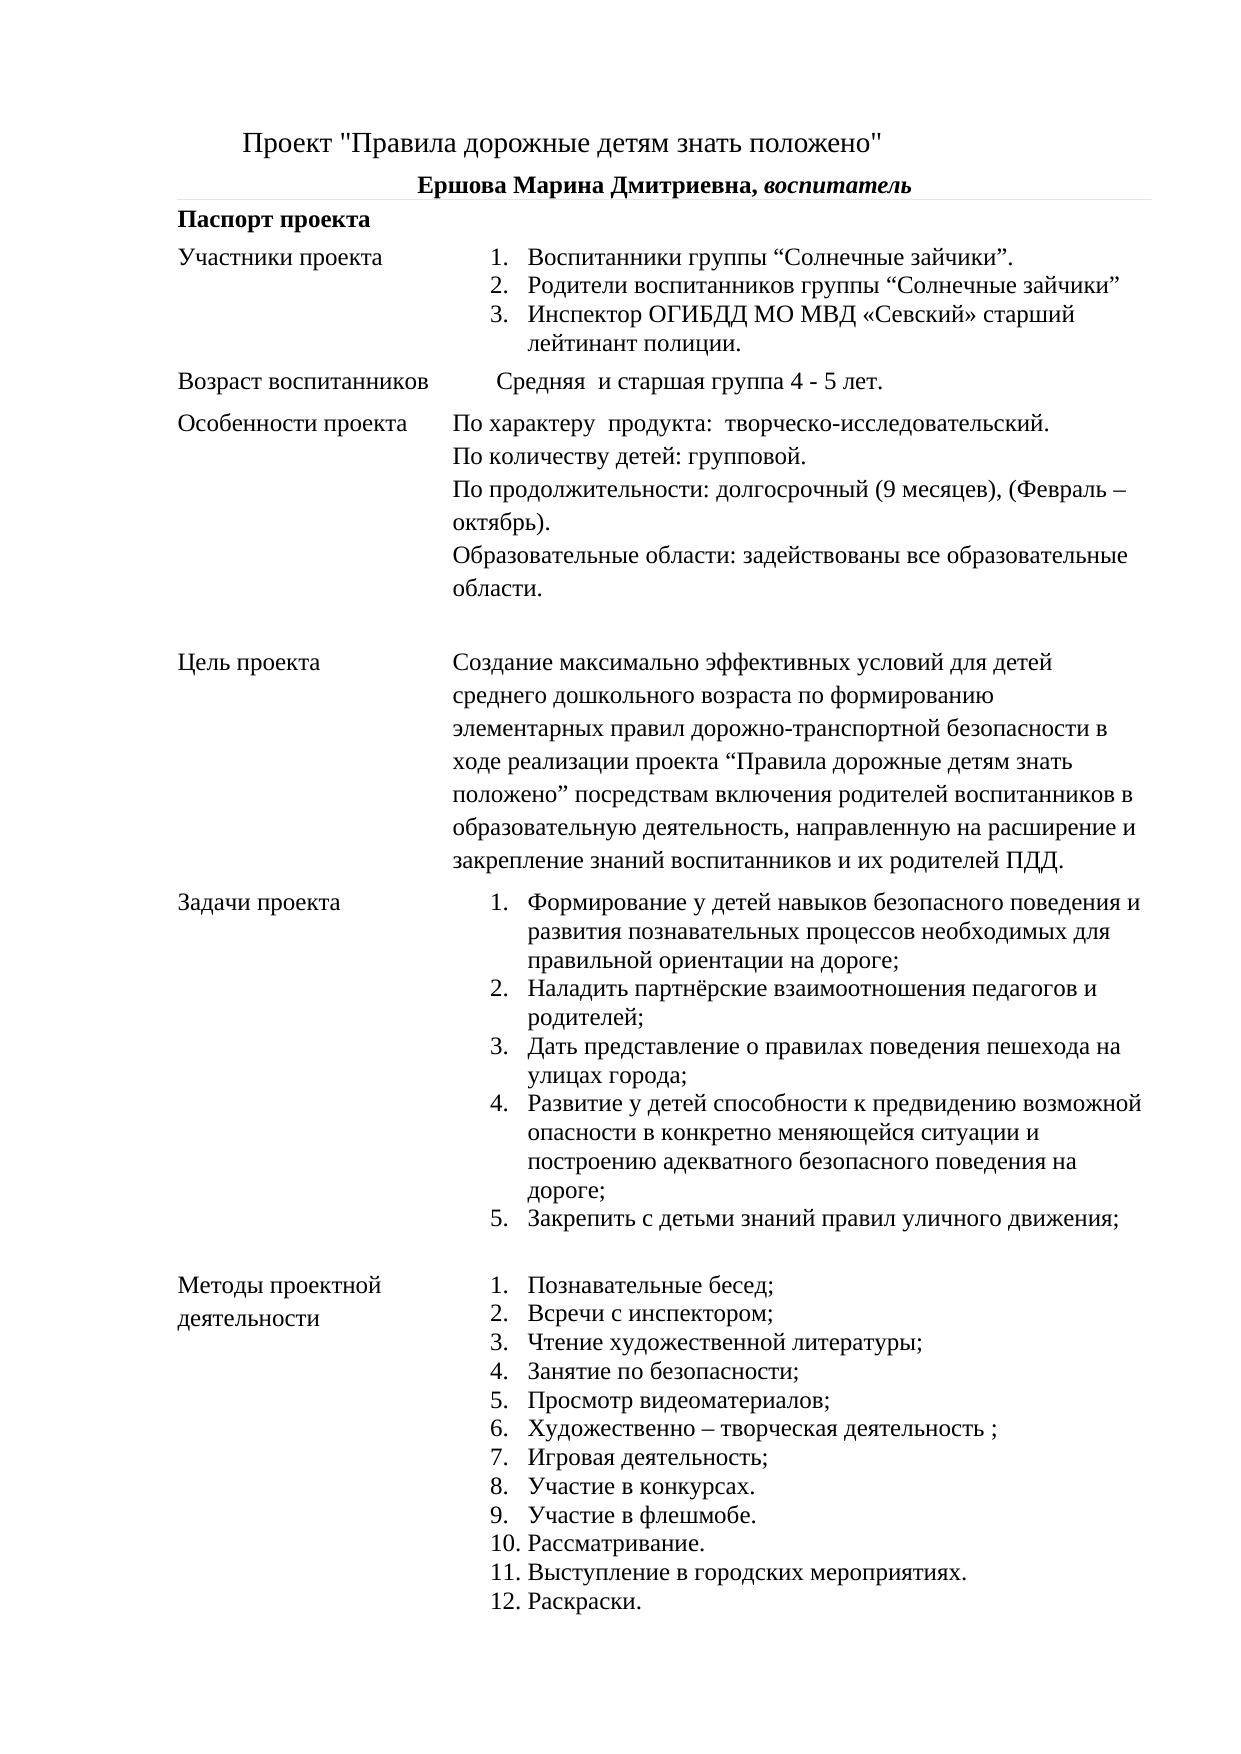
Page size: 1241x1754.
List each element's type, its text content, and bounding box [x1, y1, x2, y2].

table_cell Особенности проекта [173, 403, 447, 642]
subtitle Ершова Марина Дмитриевна, воспитатель [177, 159, 1152, 199]
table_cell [173, 1265, 447, 1619]
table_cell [448, 1265, 1156, 1619]
table_cell По характеру продукта: творческо-исследовательский. По количеству детей: групповой. По продолжительности: долгосрочный (9 месяцев), (Февраль – октябрь). Образовательные области: задействованы все образовательные области. [448, 403, 1156, 642]
table_cell Создание максимально эффективных условий для детей среднего дошкольного возраста по формированию элементарных правил дорожно-транспортной безопасности в ходе реализации проекта “Правила дорожные детям знать положено” посредствам включения родителей воспитанников в образовательную деятельность, направленную на расширение и закрепление знаний воспитанников и их родителей ПДД. [448, 643, 1156, 883]
table_cell Цель проекта [173, 643, 447, 883]
table_header Воспитанники группы “Солнечные зайчики”. Родители воспитанников группы “Солнечные зайчики” Инспектор ОГИБДД МО МВД «Севский» старший лейтинант полиции. [448, 237, 1156, 361]
table_cell Задачи проекта [173, 883, 447, 1265]
table_cell Возраст воспитанников [173, 361, 447, 403]
table_cell Средняя и старшая группа 4 - 5 лет. [448, 361, 1156, 403]
subtitle Проект "Правила дорожные детям знать положено" [177, 118, 1152, 159]
table_cell Формирование у детей навыков безопасного поведения и развития познавательных процессов необходимых для правильной ориентации на дороге; Наладить партнёрские взаимоотношения педагогов и родителей; Дать представление о правилах поведения пешехода на улицах города; Развитие у детей способности к предвидению возможной опасности в конкретно меняющейся ситуации и построению адекватного безопасного поведения на дороге; Закрепить с детьми знаний правил уличного движения; [448, 883, 1156, 1265]
text Паспорт проекта [177, 200, 1152, 233]
table_header Участники проекта [173, 237, 447, 361]
